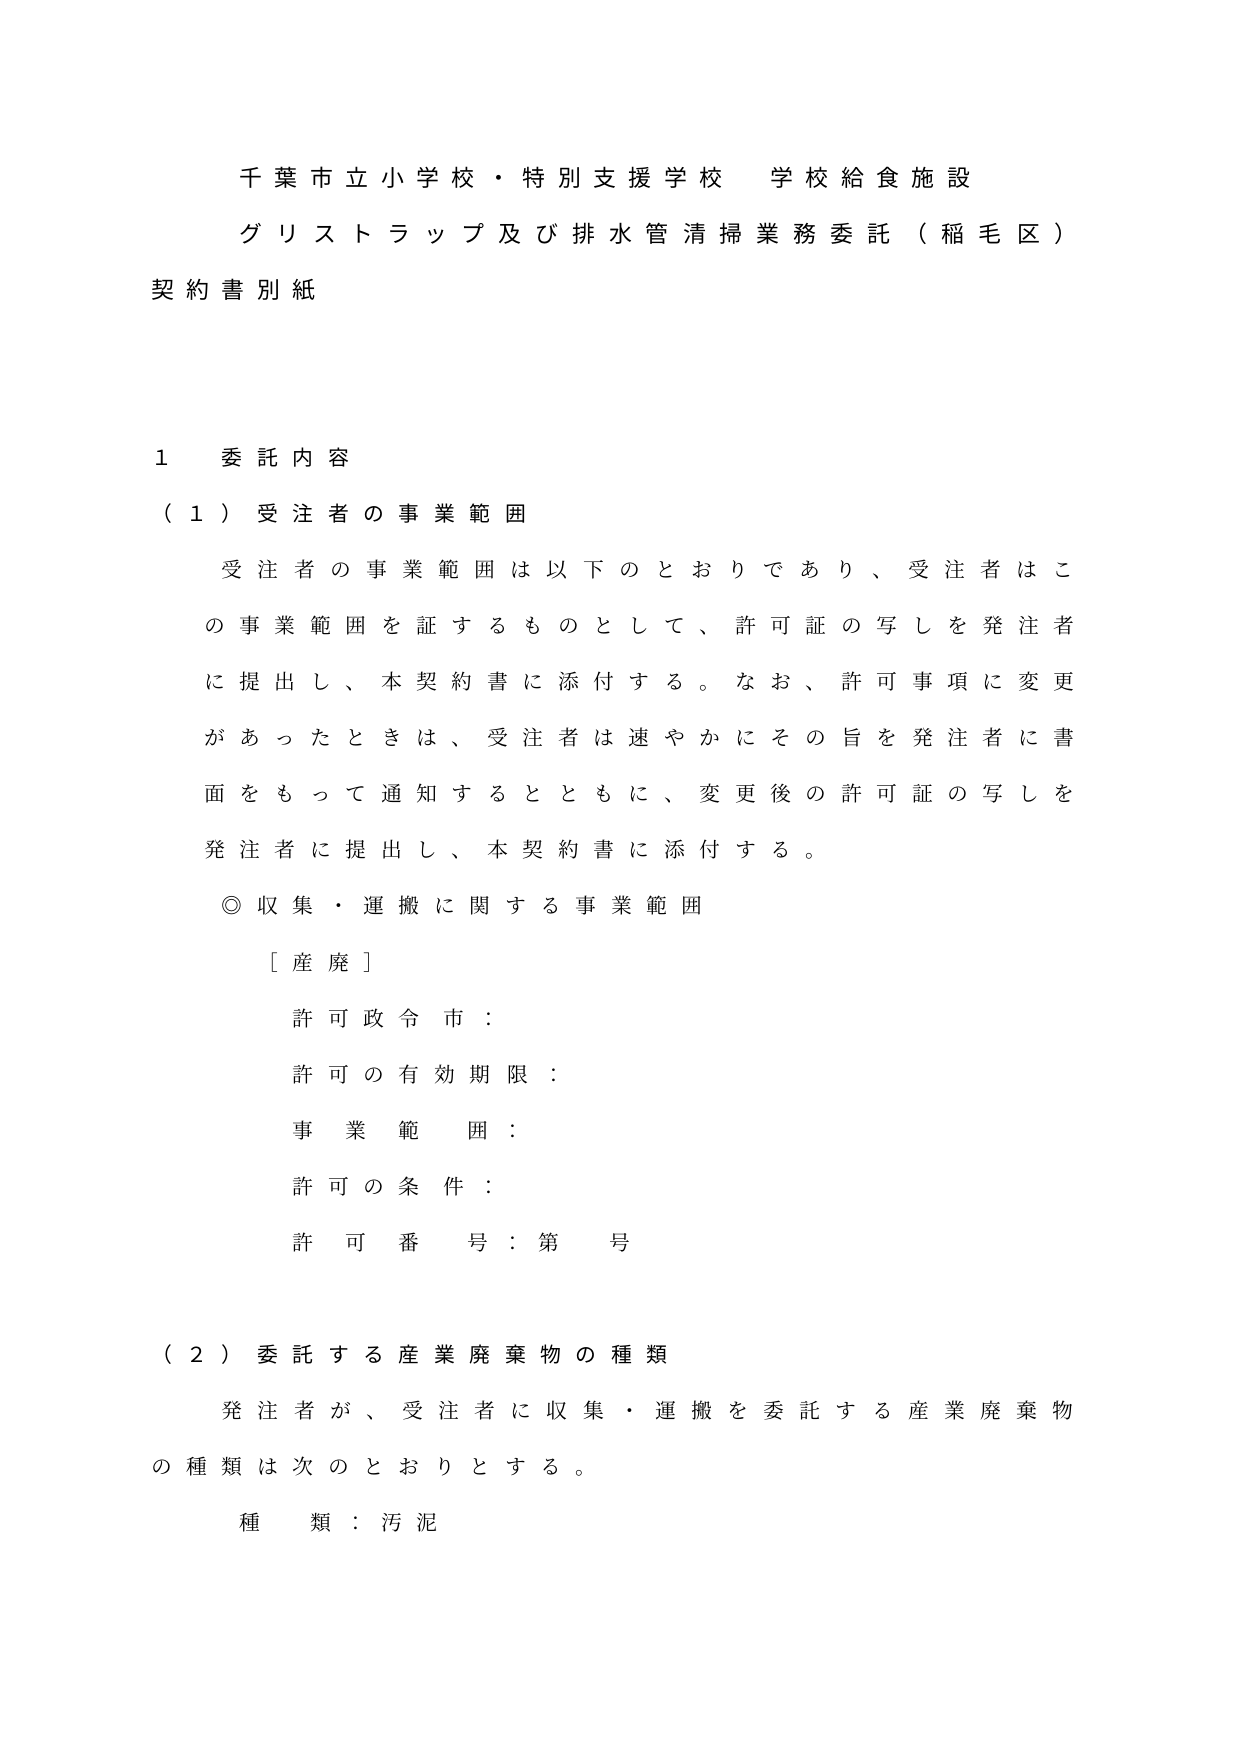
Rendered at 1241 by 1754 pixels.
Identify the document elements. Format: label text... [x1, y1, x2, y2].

text 許可政令市： [151, 989, 1089, 1045]
text 受注者の事業範囲は以下のとおりであり、受注者はこの事業範囲を証するものとして、許可証の写しを発注者に提出し、本契約書に添付する。なお、許可事項に変更があったときは、受注者は速やかにその旨を発注者に書面をもって通知するとともに、変更後の許可証の写しを発注者に提出し、本契約書に添付する。 [186, 541, 1089, 877]
text ［産廃］ [151, 933, 1089, 989]
text 発注者が、受注者に収集・運搬を委託する産業廃棄物の種類は次のとおりとする。 [151, 1381, 1089, 1493]
text グリストラップ及び排水管清掃業務委託（稲毛区） 契約書別紙 [151, 204, 1089, 317]
text 許可番号：第 号 [151, 1213, 1089, 1269]
text （２）委託する産業廃棄物の種類 [151, 1325, 1089, 1381]
text 種 類：汚泥 [151, 1493, 1089, 1549]
text 千葉市立小学校・特別支援学校 学校給食施設 [151, 148, 1089, 204]
text 許可の有効期限： [151, 1045, 1089, 1101]
text （１）受注者の事業範囲 [151, 485, 1089, 541]
text 事業範囲： [151, 1101, 1089, 1157]
text １ 委託内容 [151, 429, 1089, 485]
text 許可の条件： [151, 1157, 1089, 1213]
text ◎収集・運搬に関する事業範囲 [151, 877, 1089, 933]
